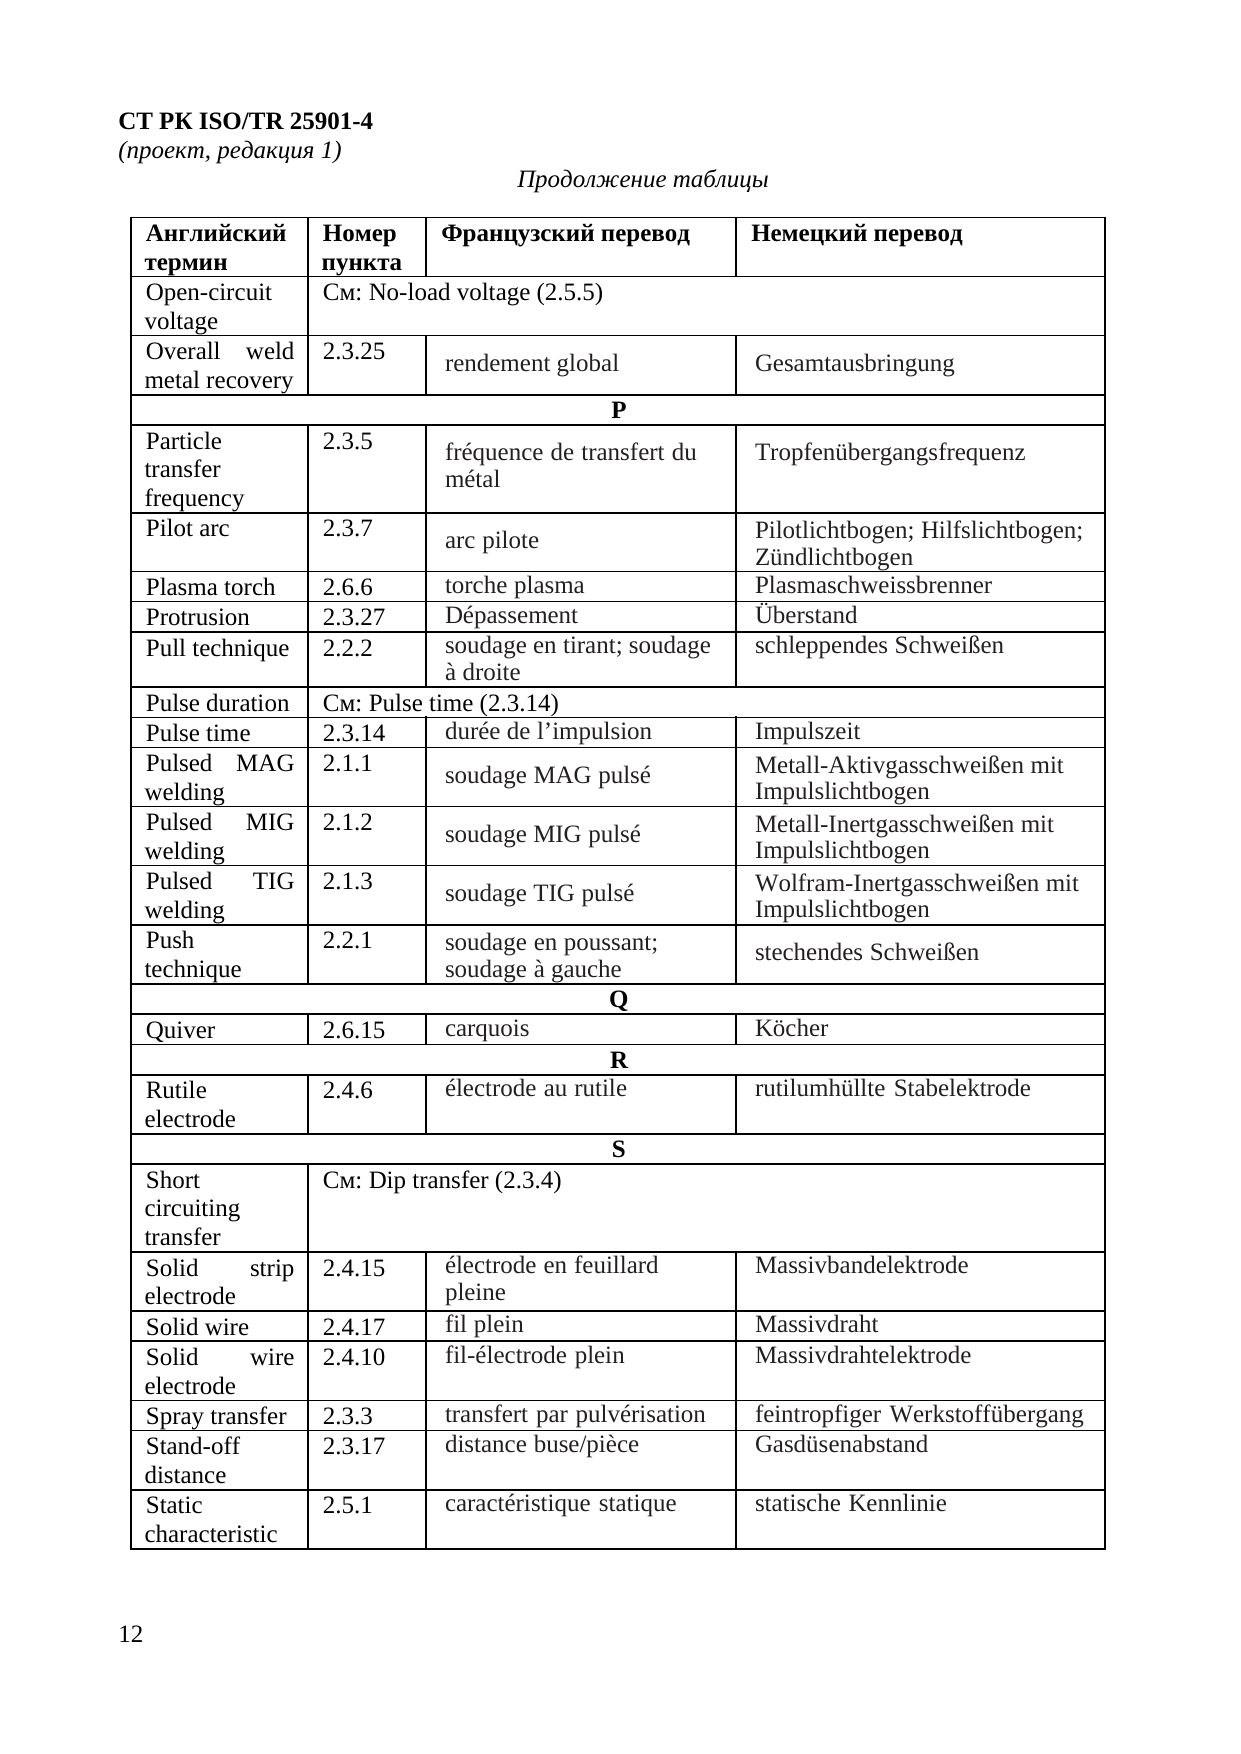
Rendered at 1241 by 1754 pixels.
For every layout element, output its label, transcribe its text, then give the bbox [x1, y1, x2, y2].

table_cell 2.1.1 [309, 748, 425, 806]
table_cell 2.4.10 [309, 1342, 425, 1399]
table_cell 2.4.17 [309, 1312, 425, 1340]
table_cell Impulszeit [737, 718, 1104, 747]
table_cell soudage en poussant; soudage à gauche [427, 926, 735, 983]
table_cell Plasmaschweissbrenner [737, 572, 1104, 601]
table_cell Metall-Aktivgasschweißen mit Impulslichtbogen [737, 748, 1104, 806]
table_cell soudage MAG pulsé [427, 748, 735, 806]
table_cell soudage MIG pulsé [427, 807, 735, 865]
table_cell Überstand [737, 602, 1104, 631]
table_cell rendement global [427, 336, 735, 394]
table_cell 2.6.15 [309, 1015, 425, 1043]
table_cell 2.3.5 [309, 426, 425, 512]
table_cell Solid wire electrode [132, 1342, 307, 1399]
table_cell torche plasma [427, 572, 735, 601]
table_cell statische Kennlinie [737, 1491, 1104, 1548]
table_cell 2.4.6 [309, 1076, 425, 1133]
table_cell 2.3.27 [309, 602, 425, 631]
table_cell soudage TIG pulsé [427, 866, 735, 924]
table_cell 2.3.7 [309, 514, 425, 571]
table_header Английский термин [132, 218, 307, 276]
table_header Французский перевод [427, 218, 735, 276]
table_cell Pull technique [132, 633, 307, 686]
table_cell rutilumhüllte Stabelektrode [737, 1076, 1104, 1133]
table_cell distance buse/pièce [427, 1431, 735, 1489]
text Продолжение таблицы [118, 164, 1092, 193]
table_cell S [132, 1135, 1104, 1163]
table_cell См: Dip transfer (2.3.4) [309, 1165, 1104, 1251]
table_cell Push technique [132, 926, 307, 983]
table_cell arc pilote [427, 514, 735, 571]
table_cell Wolfram-Inertgasschweißen mit Impulslichtbogen [737, 866, 1104, 924]
table_cell Quiver [132, 1015, 307, 1043]
table_cell Pulsed MAG welding [132, 748, 307, 806]
table_cell carquois [427, 1015, 735, 1043]
table_cell 2.6.6 [309, 572, 425, 601]
table_cell Overall weld metal recovery [132, 336, 307, 394]
table_cell Protrusion [132, 602, 307, 631]
table_cell 2.3.25 [309, 336, 425, 394]
table_cell fréquence de transfert du métal [427, 426, 735, 512]
table_header Номер пункта [309, 218, 425, 276]
table_cell 2.2.2 [309, 633, 425, 686]
table_cell électrode au rutile [427, 1076, 735, 1133]
table_cell Spray transfer [132, 1401, 307, 1430]
table_cell Massivbandelektrode [737, 1253, 1104, 1310]
table_cell Q [132, 985, 1104, 1013]
table_cell Short circuiting transfer [132, 1165, 307, 1251]
table_cell Stand-off distance [132, 1431, 307, 1489]
table_cell Massivdrahtelektrode [737, 1342, 1104, 1399]
table_cell Pulse duration [132, 688, 307, 716]
table_cell Gasdüsenabstand [737, 1431, 1104, 1489]
table_cell Particle transfer frequency [132, 426, 307, 512]
table_cell Tropfenübergangsfrequenz [737, 426, 1104, 512]
table_cell 2.3.14 [309, 718, 425, 747]
table_cell soudage en tirant; soudage à droite [427, 633, 735, 686]
table_cell Pulsed TIG welding [132, 866, 307, 924]
table_cell Massivdraht [737, 1312, 1104, 1340]
table_cell Pulse time [132, 718, 307, 747]
table_cell feintropfiger Werkstoffübergang [737, 1401, 1104, 1430]
table_cell caractéristique statique [427, 1491, 735, 1548]
table_cell R [132, 1045, 1104, 1074]
table_cell Metall-Inertgasschweißen mit Impulslichtbogen [737, 807, 1104, 865]
table_cell Open-circuit voltage [132, 277, 307, 335]
table_cell transfert par pulvérisation [427, 1401, 735, 1430]
table_cell 2.3.17 [309, 1431, 425, 1489]
table_cell Pulsed MIG welding [132, 807, 307, 865]
table_cell Köcher [737, 1015, 1104, 1043]
table_cell 2.1.3 [309, 866, 425, 924]
table_cell durée de l’impulsion [427, 718, 735, 747]
table_cell Dépassement [427, 602, 735, 631]
table_cell fil plein [427, 1312, 735, 1340]
table_cell schleppendes Schweißen [737, 633, 1104, 686]
table_cell Solid wire [132, 1312, 307, 1340]
table_cell Gesamtausbringung [737, 336, 1104, 394]
table_cell 2.5.1 [309, 1491, 425, 1548]
table_cell Plasma torch [132, 572, 307, 601]
table_cell См: Pulse time (2.3.14) [309, 688, 1104, 716]
table_cell fil-électrode plein [427, 1342, 735, 1399]
table_cell 2.3.3 [309, 1401, 425, 1430]
table_cell 2.1.2 [309, 807, 425, 865]
table_cell См: No-load voltage (2.5.5) [309, 277, 1104, 335]
table_cell P [132, 396, 1104, 424]
table_cell Solid strip electrode [132, 1253, 307, 1310]
table_cell Static characteristic [132, 1491, 307, 1548]
table_cell stechendes Schweißen [737, 926, 1104, 983]
table_header Немецкий перевод [737, 218, 1104, 276]
table_cell Pilotlichtbogen; Hilfslichtbogen; Zündlichtbogen [737, 514, 1104, 571]
table_cell électrode en feuillard pleine [427, 1253, 735, 1310]
table_cell 2.4.15 [309, 1253, 425, 1310]
table_cell Rutile electrode [132, 1076, 307, 1133]
table_cell Pilot arc [132, 514, 307, 571]
table_cell 2.2.1 [309, 926, 425, 983]
